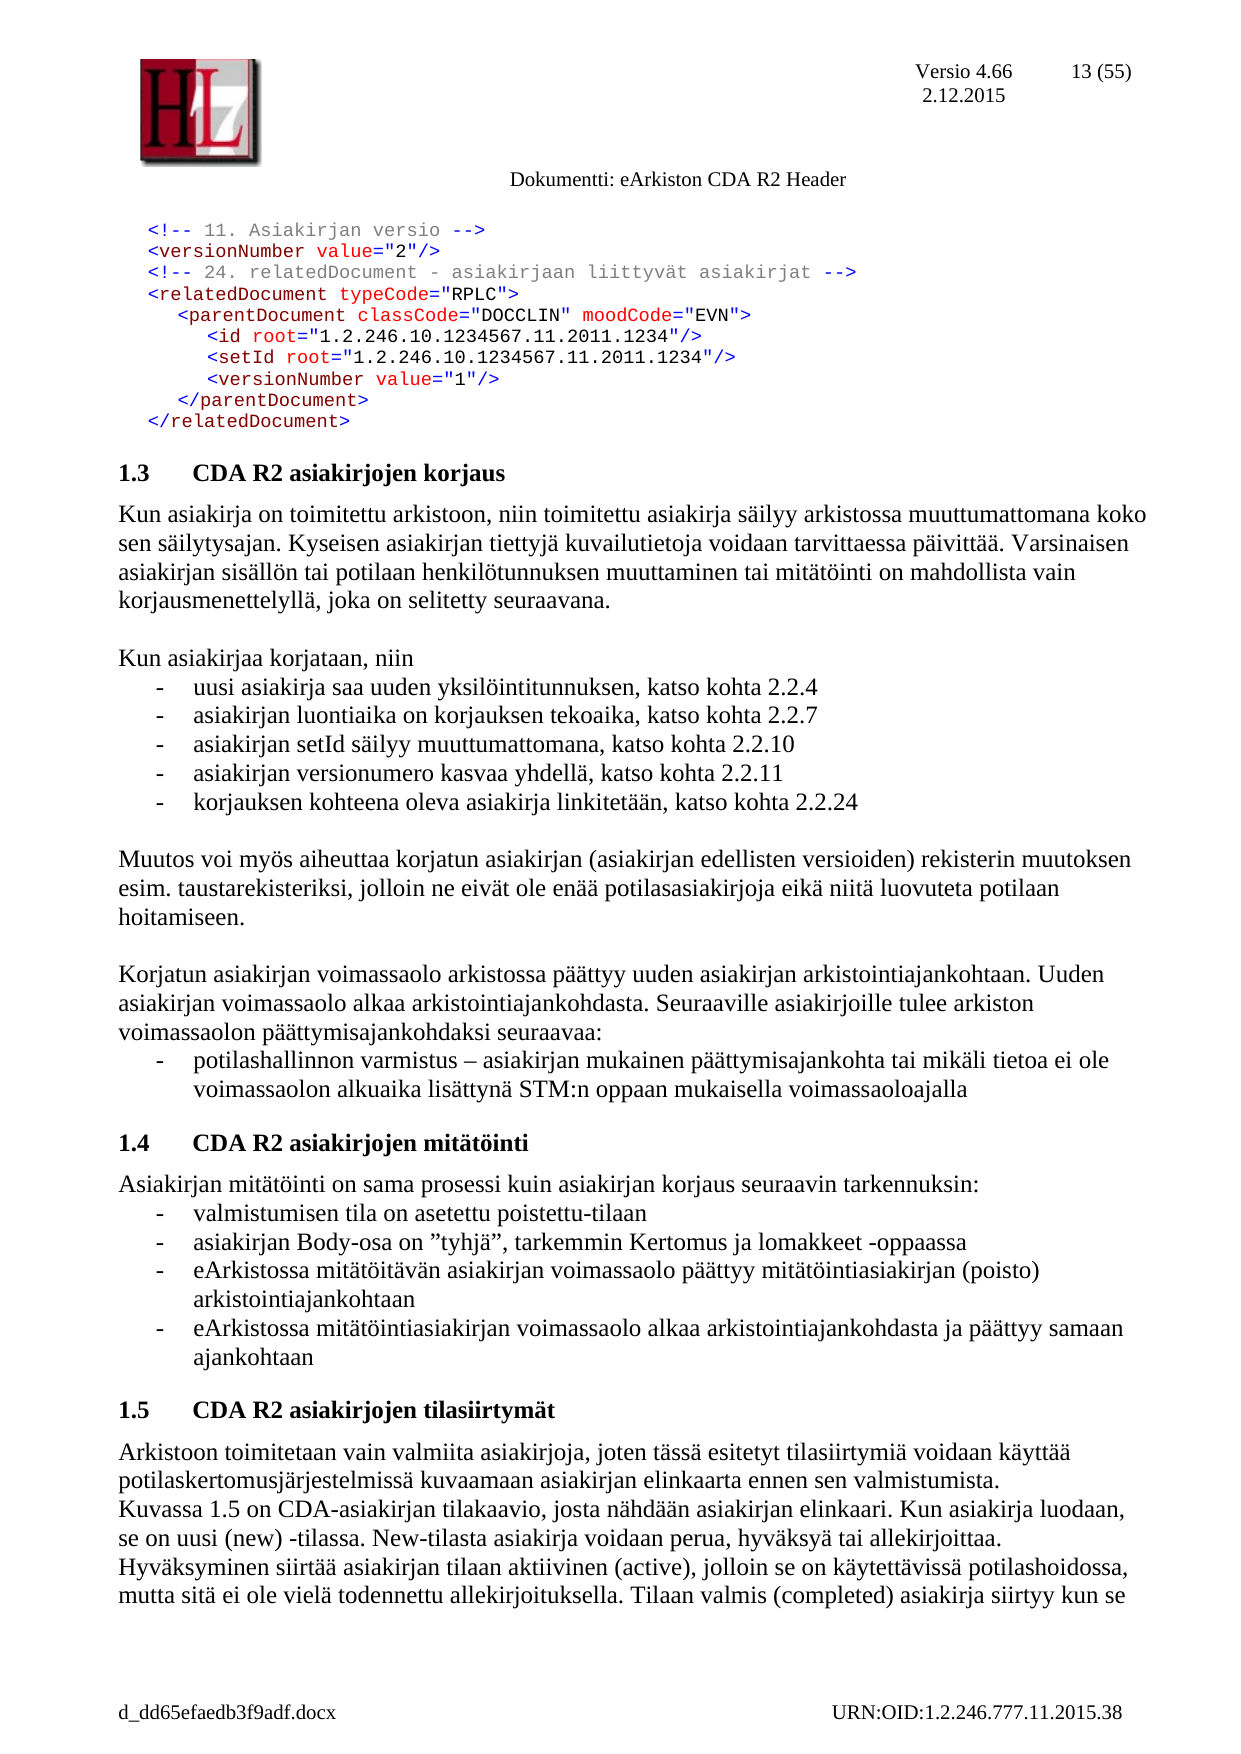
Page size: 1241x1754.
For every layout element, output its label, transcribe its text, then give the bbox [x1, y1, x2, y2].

list uusi asiakirja saa uuden yksilöintitunnuksen, katso kohta 2.2.4 [156, 672, 1152, 701]
text <relatedDocument typeCode="RPLC"> [118, 284, 1152, 306]
text <versionNumber value="1"/> [118, 369, 1152, 391]
text Korjatun asiakirjan voimassaolo arkistossa päättyy uuden asiakirjan arkistointiajankohtaan. Uuden asiakirjan voimassaolo alkaa arkistointiajankohdasta. Seuraaville asiakirjoille tulee arkiston voimassaolon päättymisajankohdaksi seuraavaa: [118, 959, 1152, 1046]
text Kun asiakirja on toimitettu arkistoon, niin toimitettu asiakirja säilyy arkistossa muuttumattomana koko sen säilytysajan. Kyseisen asiakirjan tiettyjä kuvailutietoja voidaan tarvittaessa päivittää. Varsinaisen asiakirjan sisällön tai potilaan henkilötunnuksen muuttaminen tai mitätöinti on mahdollista vain korjausmenettelyllä, joka on selitetty seuraavana. [118, 499, 1152, 614]
subtitle CDA R2 asiakirjojen tilasiirtymät [118, 1396, 1152, 1424]
list korjauksen kohteena oleva asiakirja linkitetään, katso kohta 2.2.24 [156, 787, 1152, 816]
list eArkistossa mitätöitävän asiakirjan voimassaolo päättyy mitätöintiasiakirjan (poisto) arkistointiajankohtaan [156, 1256, 1152, 1313]
list valmistumisen tila on asetettu poistettu-tilaan [156, 1198, 1152, 1227]
text <versionNumber value="2"/> [118, 242, 1152, 263]
list potilashallinnon varmistus – asiakirjan mukainen päättymisajankohta tai mikäli tietoa ei ole voimassaolon alkuaika lisättynä STM:n oppaan mukaisella voimassaoloajalla [156, 1046, 1152, 1103]
list eArkistossa mitätöintiasiakirjan voimassaolo alkaa arkistointiajankohdasta ja päättyy samaan ajankohtaan [156, 1313, 1152, 1371]
list asiakirjan luontiaika on korjauksen tekoaika, katso kohta 2.2.7 [156, 701, 1152, 729]
text Asiakirjan mitätöinti on sama prosessi kuin asiakirjan korjaus seuraavin tarkennuksin: [118, 1169, 1152, 1198]
text </parentDocument> [118, 391, 1152, 412]
list asiakirjan versionumero kasvaa yhdellä, katso kohta 2.2.11 [156, 758, 1152, 787]
picture [140, 59, 263, 167]
list asiakirjan Body-osa on ”tyhjä”, tarkemmin Kertomus ja lomakkeet -oppaassa [156, 1227, 1152, 1256]
subtitle CDA R2 asiakirjojen mitätöinti [118, 1128, 1152, 1157]
list asiakirjan setId säilyy muuttumattomana, katso kohta 2.2.10 [156, 729, 1152, 758]
text <!-- 11. Asiakirjan versio --> [118, 221, 1152, 242]
text <!-- 24. relatedDocument - asiakirjaan liittyvät asiakirjat --> [118, 263, 1152, 284]
text <setId root="1.2.246.10.1234567.11.2011.1234"/> [118, 348, 1152, 369]
text <parentDocument classCode="DOCCLIN" moodCode="EVN"> [118, 306, 1152, 327]
text <id root="1.2.246.10.1234567.11.2011.1234"/> [118, 327, 1152, 348]
text </relatedDocument> [118, 412, 1152, 433]
text Arkistoon toimitetaan vain valmiita asiakirjoja, joten tässä esitetyt tilasiirtymiä voidaan käyttää potilaskertomusjärjestelmissä kuvaamaan asiakirjan elinkaarta ennen sen valmistumista. [118, 1437, 1152, 1494]
subtitle CDA R2 asiakirjojen korjaus [118, 458, 1152, 487]
text Kun asiakirjaa korjataan, niin [118, 643, 1152, 672]
text Muutos voi myös aiheuttaa korjatun asiakirjan (asiakirjan edellisten versioiden) rekisterin muutoksen esim. taustarekisteriksi, jolloin ne eivät ole enää potilasasiakirjoja eikä niitä luovuteta potilaan hoitamiseen. [118, 844, 1152, 931]
